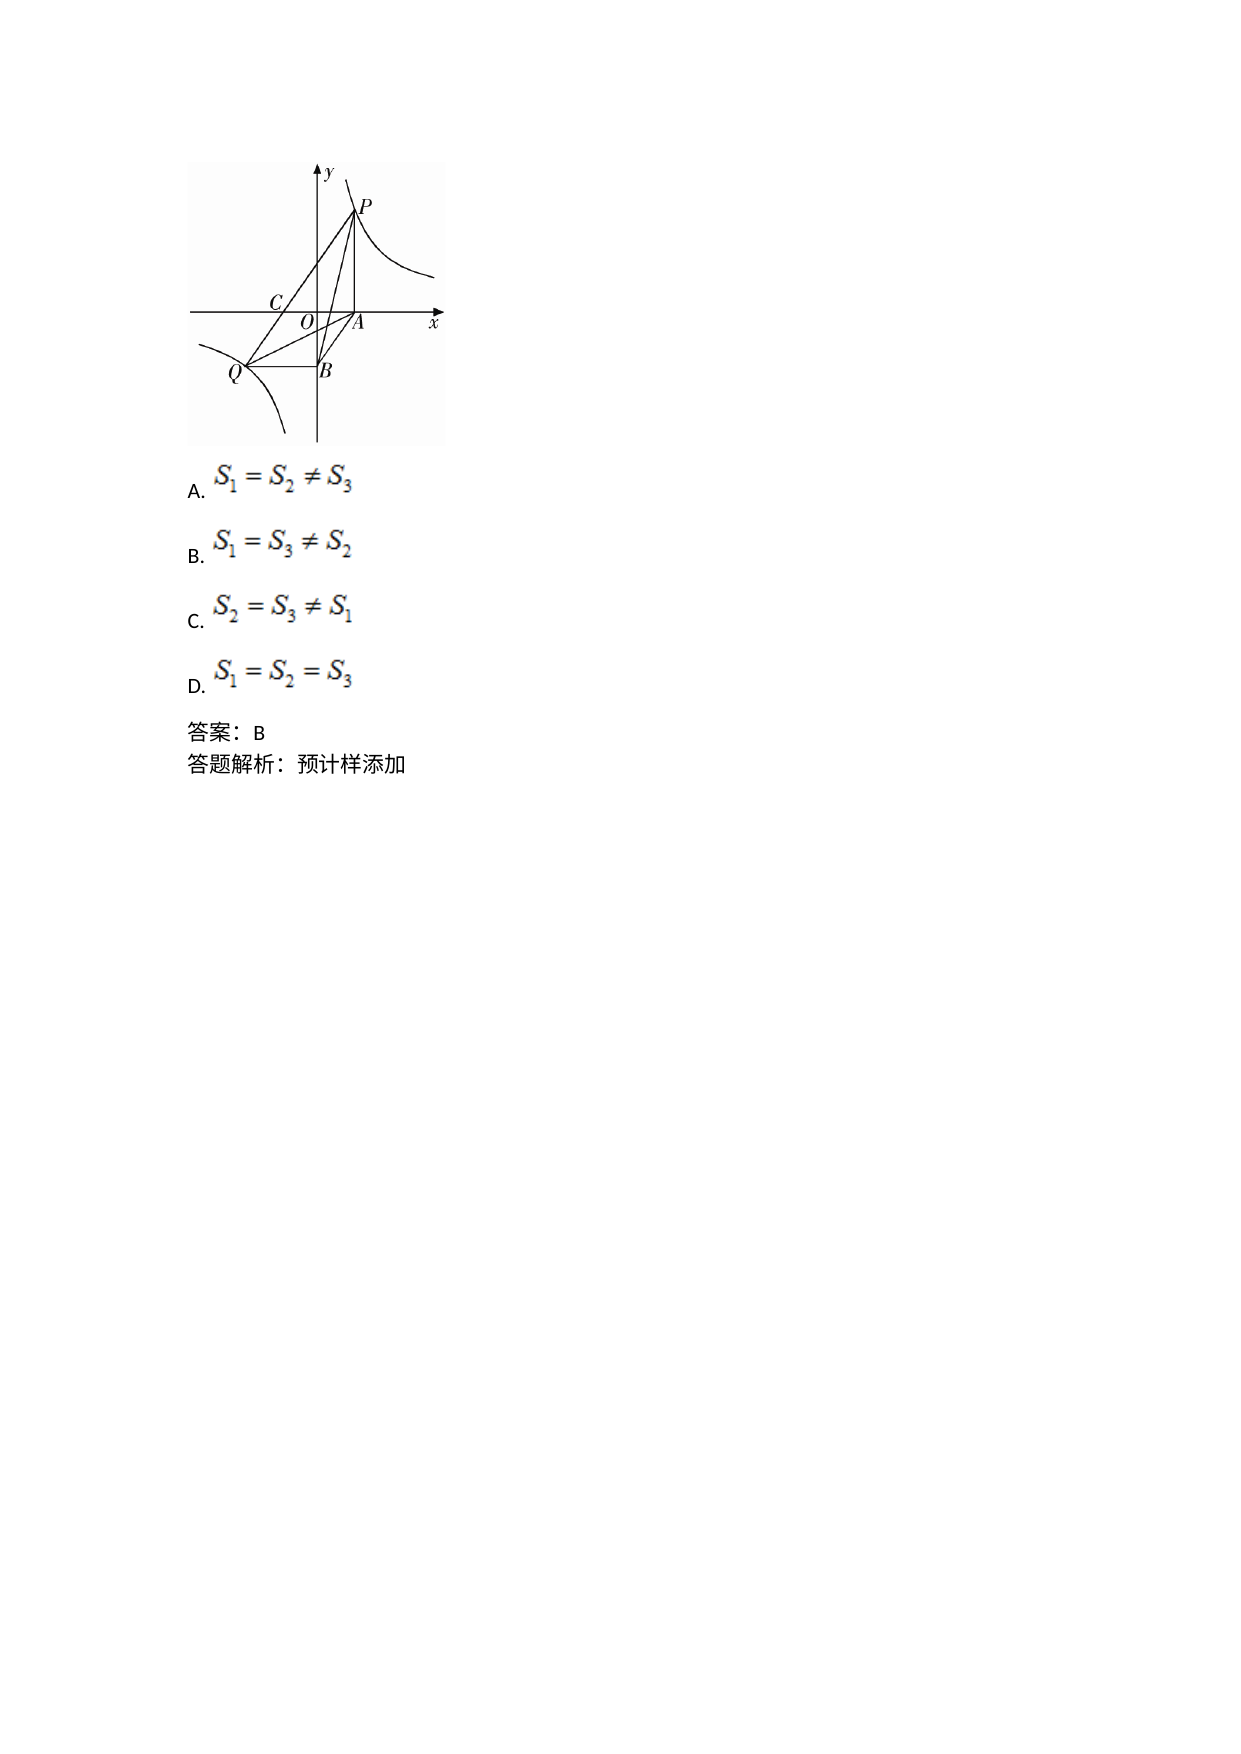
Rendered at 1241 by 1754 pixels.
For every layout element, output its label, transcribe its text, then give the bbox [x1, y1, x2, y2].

text 答案：B [187, 714, 1053, 747]
text B. [187, 519, 1053, 584]
picture [210, 454, 356, 499]
text A. [187, 454, 1053, 519]
picture [187, 162, 446, 446]
text D. [187, 649, 1053, 714]
text 答题解析：预计样添加 [187, 747, 1053, 779]
picture [209, 519, 355, 564]
picture [211, 649, 356, 694]
picture [209, 584, 355, 629]
text C. [187, 584, 1053, 649]
